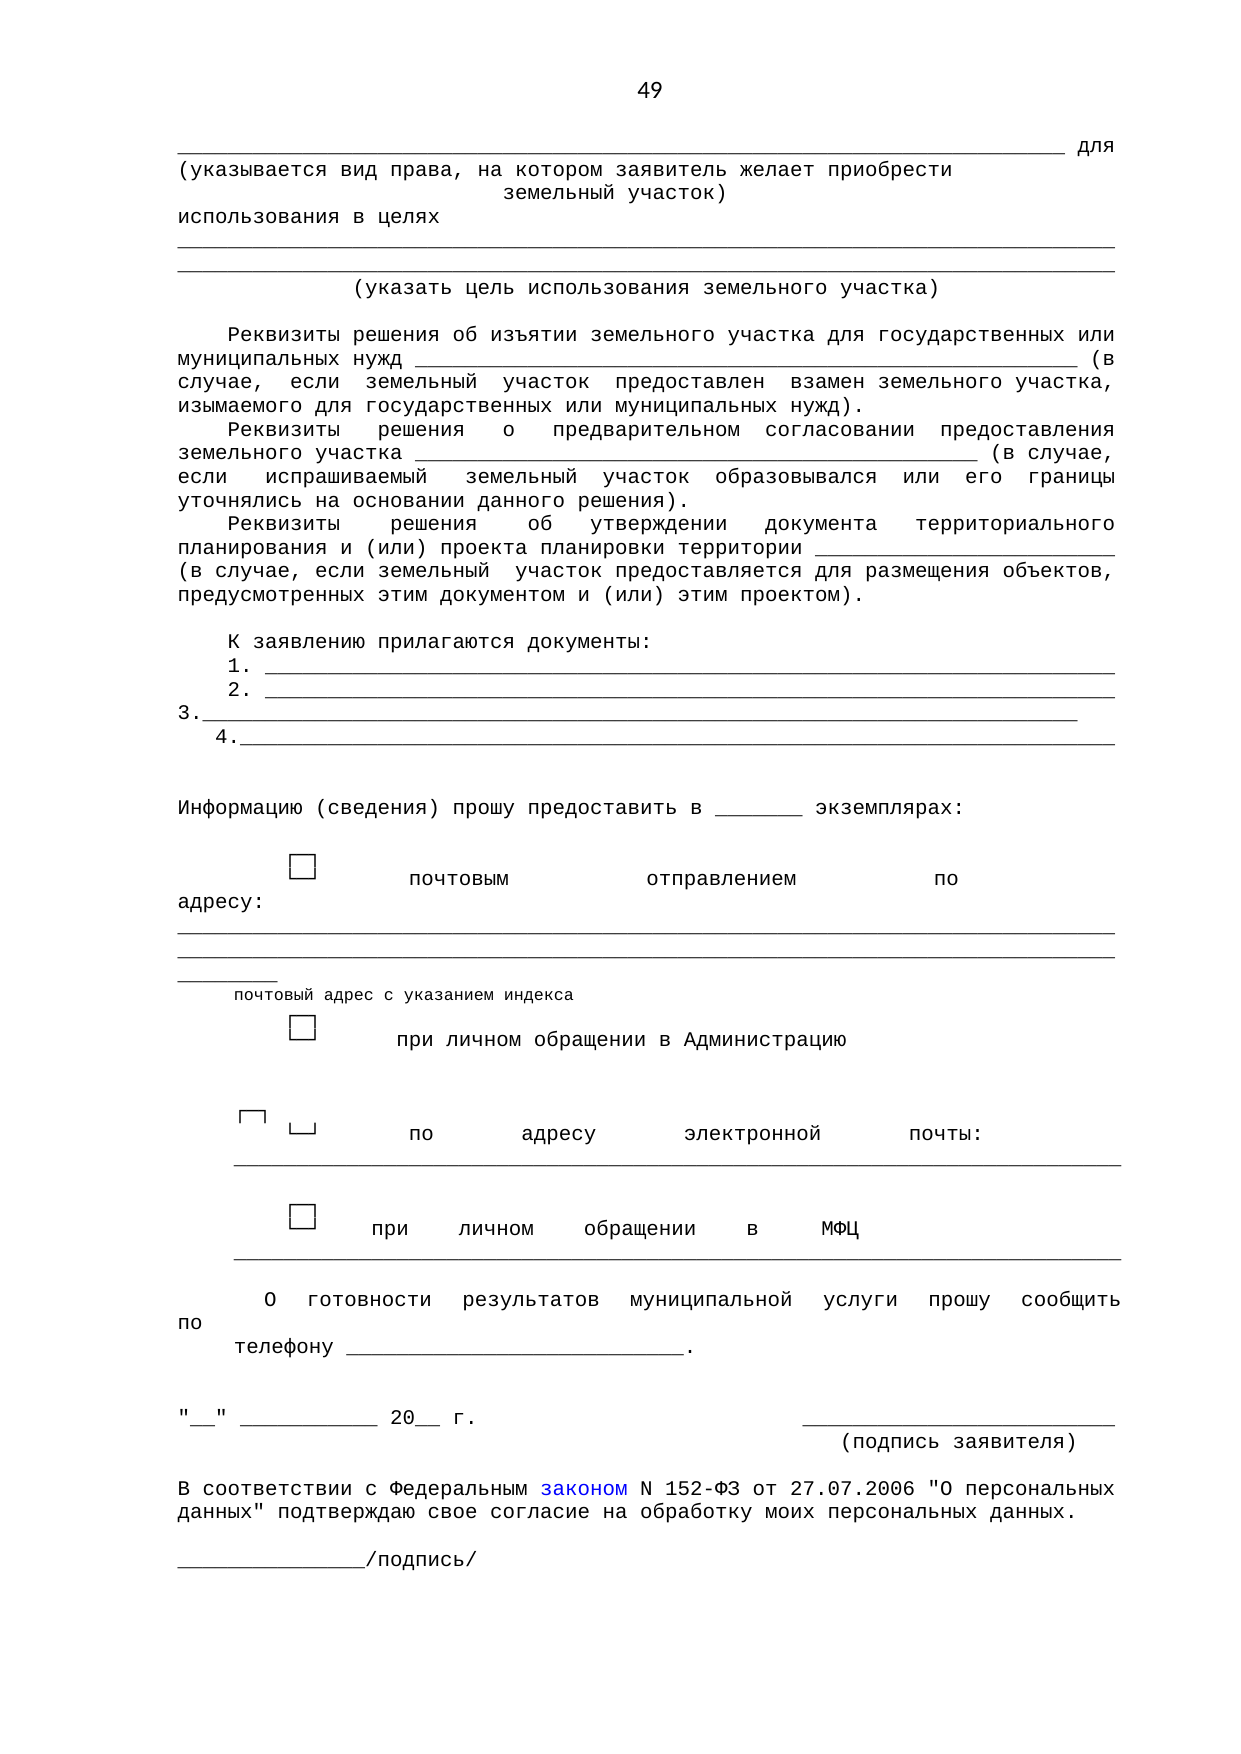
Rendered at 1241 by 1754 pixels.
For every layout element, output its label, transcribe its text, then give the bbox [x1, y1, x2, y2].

text телефону ___________________________. [177, 1336, 1122, 1360]
text "__" ___________ 20__ г. _________________________ [177, 1407, 1122, 1431]
text (в случае, если земельный участок предоставляется для размещения объектов, [177, 561, 1122, 584]
text почтовый адрес с указанием индекса [177, 986, 1122, 1005]
text Информацию (сведения) прошу предоставить в _______ экземплярах: [177, 797, 1122, 821]
text 3.______________________________________________________________________ [177, 702, 1122, 726]
text ┌─┐ [177, 1005, 1122, 1029]
text планирования и (или) проекта планировки территории ________________________ [177, 537, 1122, 561]
text ┌─┐ [177, 844, 1122, 868]
text изымаемого для государственных или муниципальных нужд). [177, 395, 1122, 419]
text Реквизиты решения об изъятии земельного участка для государственных или [177, 324, 1122, 348]
text _______________________________________________________________________ [177, 1241, 1122, 1265]
text В соответствии с Федеральным законом N 152-ФЗ от 27.07.2006 "О персональных [177, 1478, 1122, 1502]
text предусмотренных этим документом и (или) этим проектом). [177, 584, 1122, 608]
text └─┘ по адресу электронной почты: [177, 1123, 1122, 1147]
text (указать цель использования земельного участка) [177, 277, 1122, 300]
text 1. ____________________________________________________________________ [177, 655, 1122, 679]
text └─┘ при личном обращении в Администрацию [177, 1029, 1122, 1052]
text 4.______________________________________________________________________ [177, 726, 1122, 750]
text _______________/подпись/ [177, 1549, 1122, 1572]
text ┌─┐ [177, 1194, 1122, 1218]
text └─┘ почтовым отправлением по адресу: [177, 868, 1122, 915]
text Реквизиты решения об утверждении документа территориального [177, 513, 1122, 537]
text (подпись заявителя) [177, 1431, 1122, 1454]
text земельный участок) [177, 182, 1122, 206]
text 2. ____________________________________________________________________ [177, 679, 1122, 702]
text ______________________________________________________________________________________________________________________________________________________________ [177, 915, 1122, 986]
text О готовности результатов муниципальной услуги прошу сообщить по [177, 1289, 1122, 1336]
text К заявлению прилагаются документы: [177, 631, 1122, 655]
text _______________________________________________________________________ для [177, 135, 1122, 158]
text данных" подтверждаю свое согласие на обработку моих персональных данных. [177, 1502, 1122, 1525]
text использования в целях ______________________________________________________________________________________________________________________________________________________ [177, 206, 1122, 277]
text _______________________________________________________________________ [177, 1147, 1122, 1171]
text ┌─┐ [177, 1099, 1122, 1123]
text муниципальных нужд _____________________________________________________ (в [177, 348, 1122, 371]
text если испрашиваемый земельный участок образовывался или его границы [177, 466, 1122, 489]
text (указывается вид права, на котором заявитель желает приобрести [177, 158, 1122, 182]
text земельного участка _____________________________________________ (в случае, [177, 442, 1122, 466]
text └─┘ при личном обращении в МФЦ [177, 1218, 1122, 1241]
text случае, если земельный участок предоставлен взамен земельного участка, [177, 371, 1122, 395]
text уточнялись на основании данного решения). [177, 489, 1122, 513]
text Реквизиты решения о предварительном согласовании предоставления [177, 419, 1122, 442]
